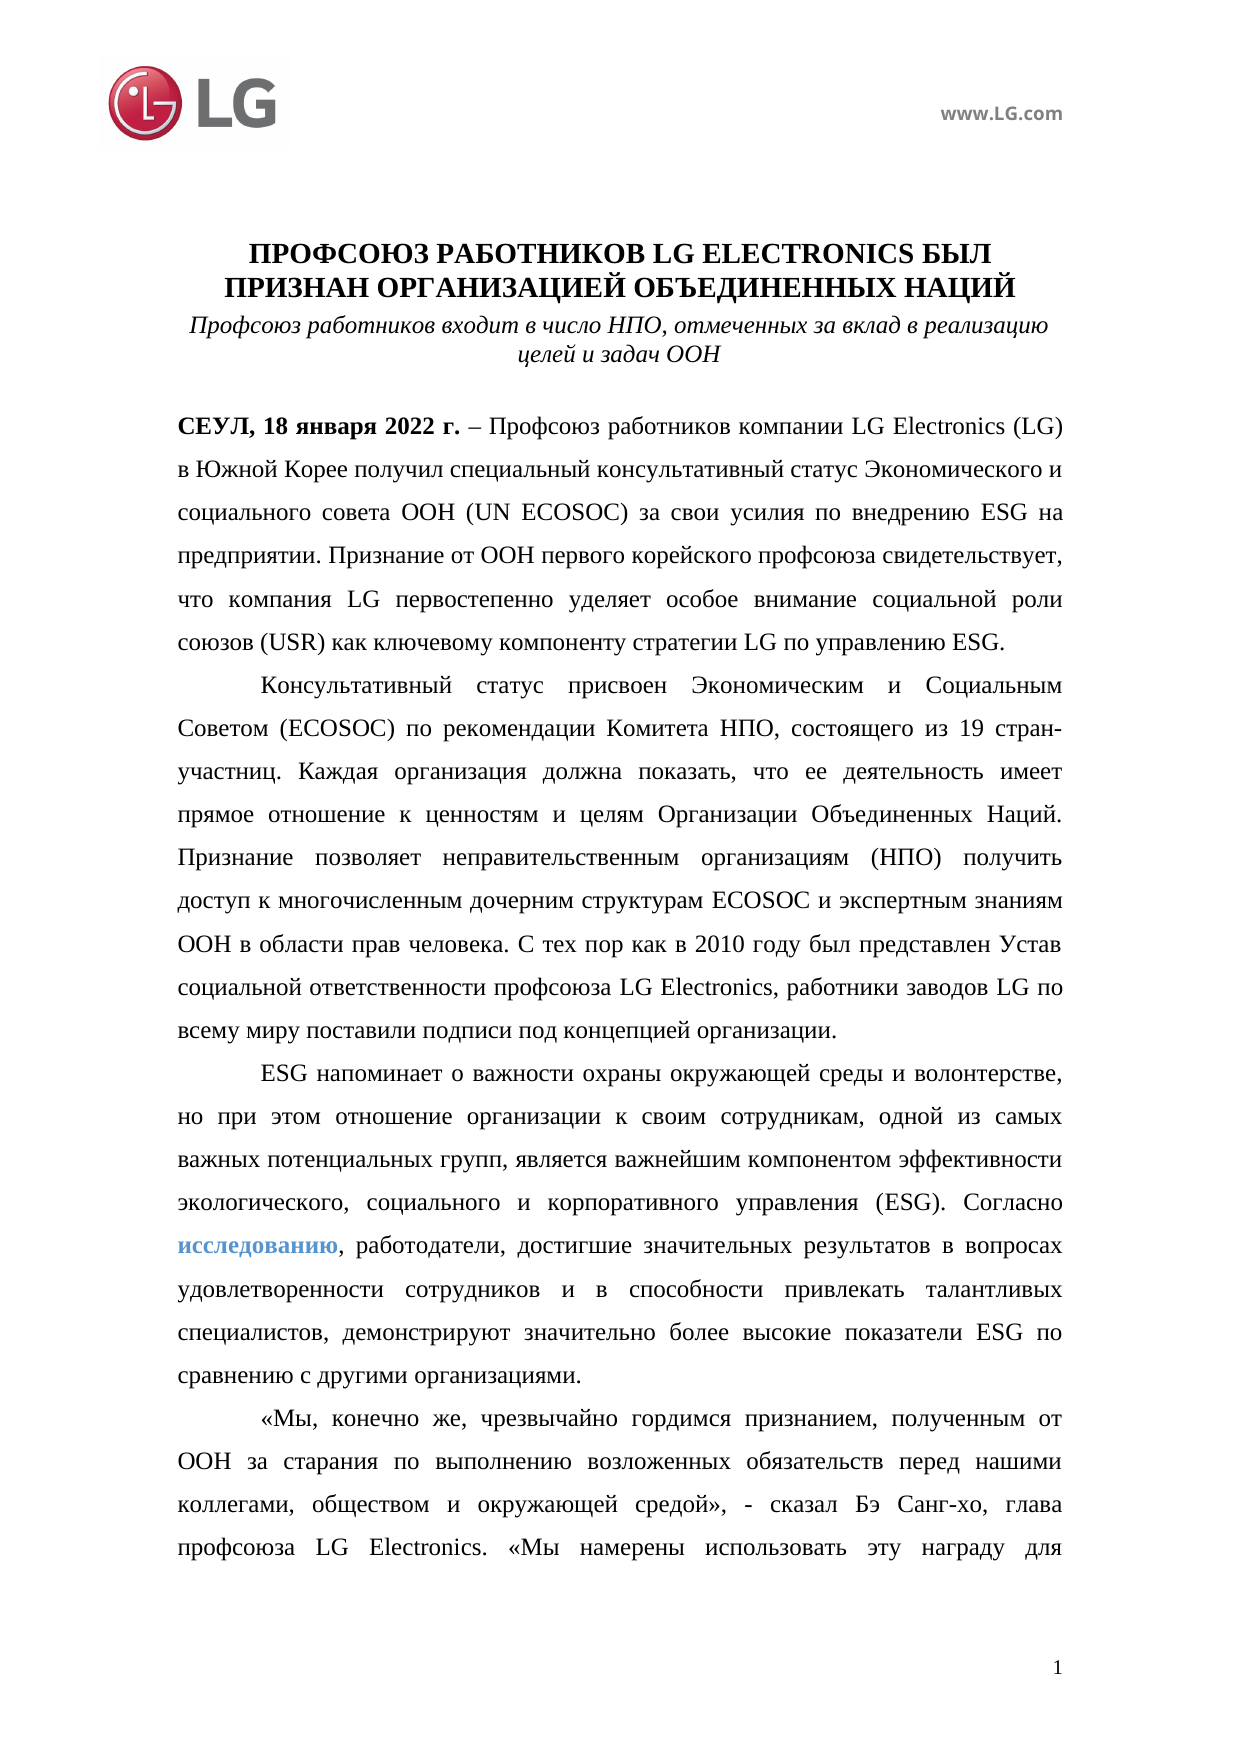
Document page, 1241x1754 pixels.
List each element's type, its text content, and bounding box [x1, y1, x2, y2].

text Профсоюз работников входит в число НПО, отмеченных за вклад в реализацию целей и задач ООН [177, 311, 1063, 368]
text ПРОФСОЮЗ РАБОТНИКОВ LG ELECTRONICS БЫЛ ПРИЗНАН ОРГАНИЗАЦИЕЙ ОБЪЕДИНЕННЫХ НАЦИЙ [177, 236, 1063, 303]
text СЕУЛ, 18 января 2022 г. – Профсоюз работников компании LG Electronics (LG) в Южной Корее получил специальный консультативный статус Экономического и социального совета ООН (UN ECOSOC) за свои усилия по внедрению ESG на предприятии. Признание от ООН первого корейского профсоюза свидетельствует, что компания LG первостепенно уделяет особое внимание социальной роли союзов (USR) как ключевому компоненту стратегии LG по управлению ESG. [177, 411, 1063, 656]
picture [98, 55, 291, 151]
text ESG напоминает о важности охраны окружающей среды и волонтерстве, но при этом отношение организации к своим сотрудникам, одной из самых важных потенциальных групп, является важнейшим компонентом эффективности экологического, социального и корпоративного управления (ESG). Согласно исследованию, работодатели, достигшие значительных результатов в вопросах удовлетворенности сотрудников и в способности привлекать талантливых специалистов, демонстрируют значительно более высокие показатели ESG по сравнению с другими организациями. [177, 1058, 1063, 1389]
text Консультативный статус присвоен Экономическим и Социальным Советом (ECOSOC) по рекомендации Комитета НПО, состоящего из 19 стран-участниц. Каждая организация должна показать, что ее деятельность имеет прямое отношение к ценностям и целям Организации Объединенных Наций. Признание позволяет неправительственным организациям (НПО) получить доступ к многочисленным дочерним структурам ECOSOC и экспертным знаниям ООН в области прав человека. С тех пор как в 2010 году был представлен Устав социальной ответственности профсоюза LG Electronics, работники заводов LG по всему миру поставили подписи под концепцией организации. [177, 670, 1063, 1044]
